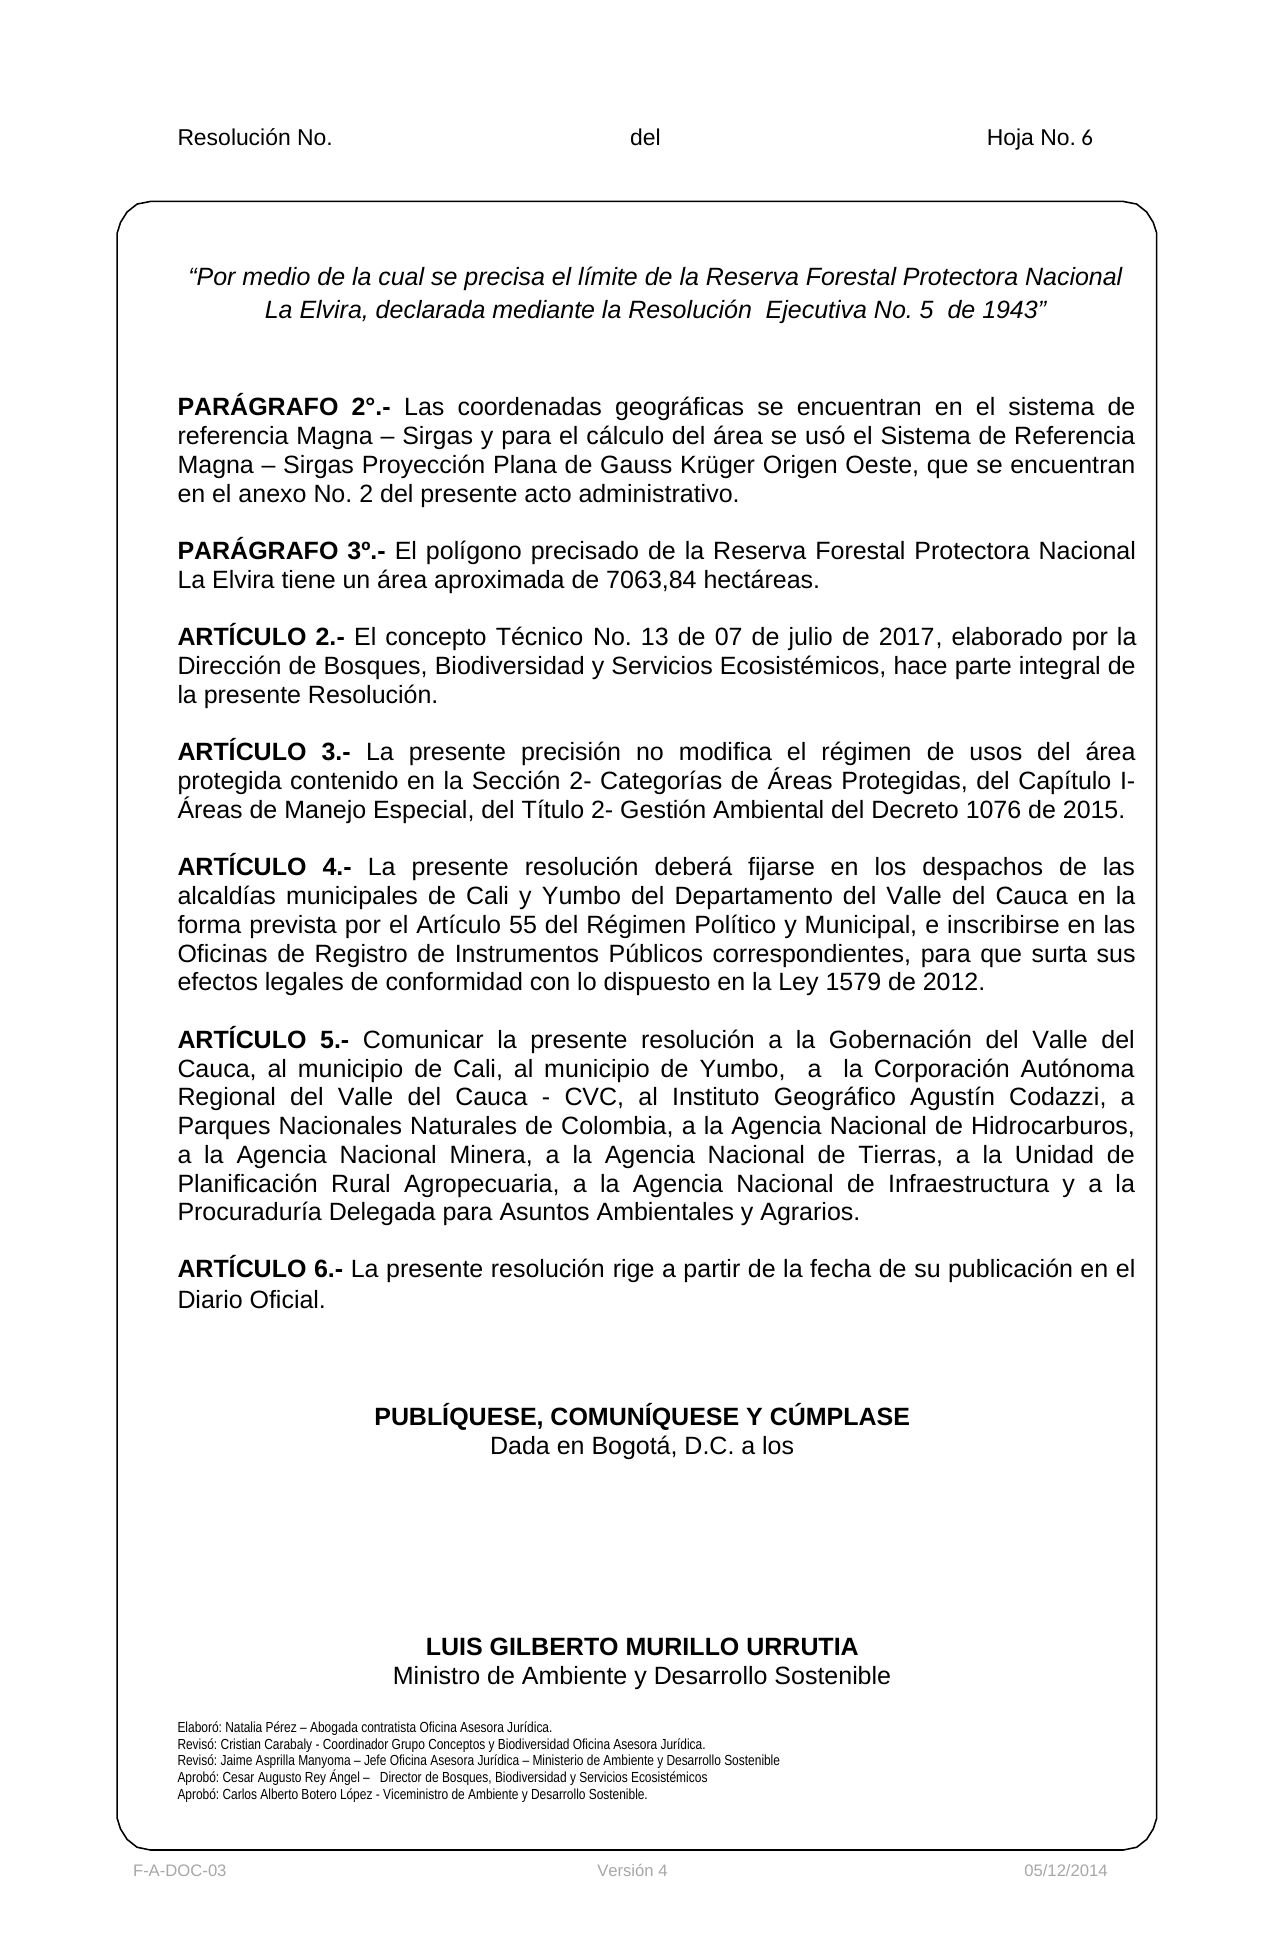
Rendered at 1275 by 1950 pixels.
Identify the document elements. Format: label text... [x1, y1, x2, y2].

text ARTÍCULO 4.- La presente resolución deberá fijarse en los despachos de las alcaldías municipales de Cali y Yumbo del Departamento del Valle del Cauca en la forma prevista por el Artículo 55 del Régimen Político y Municipal, e inscribirse en las Oficinas de Registro de Instrumentos Públicos correspondientes, para que surta sus efectos legales de conformidad con lo dispuesto en la Ley 1579 de 2012. [177, 852, 1137, 996]
text Elaboró: Natalia Pérez – Abogada contratista Oficina Asesora Jurídica. [177, 1719, 1137, 1735]
text PARÁGRAFO 3º.- El polígono precisado de la Reserva Forestal Protectora Nacional La Elvira tiene un área aproximada de 7063,84 hectáreas. [177, 536, 1137, 593]
text PUBLÍQUESE, COMUNÍQUESE Y CÚMPLASE [148, 1402, 1137, 1431]
text ARTÍCULO 6.- La presente resolución rige a partir de la fecha de su publicación en el Diario Oficial. [177, 1254, 1137, 1314]
text LUIS GILBERTO MURILLO URRUTIA [148, 1632, 1137, 1661]
text ARTÍCULO 3.- La presente precisión no modifica el régimen de usos del área protegida contenido en la Sección 2- Categorías de Áreas Protegidas, del Capítulo I- Áreas de Manejo Especial, del Título 2- Gestión Ambiental del Decreto 1076 de 2015. [177, 737, 1137, 823]
text PARÁGRAFO 2°.- Las coordenadas geográficas se encuentran en el sistema de referencia Magna – Sirgas y para el cálculo del área se usó el Sistema de Referencia Magna – Sirgas Proyección Plana de Gauss Krüger Origen Oeste, que se encuentran en el anexo No. 2 del presente acto administrativo. [177, 392, 1137, 507]
text Revisó: Cristian Carabaly - Coordinador Grupo Conceptos y Biodiversidad Oficina Asesora Jurídica. [177, 1735, 1137, 1752]
text Aprobó: Carlos Alberto Botero López - Viceministro de Ambiente y Desarrollo Sostenible. [177, 1786, 1137, 1802]
text Dada en Bogotá, D.C. a los [148, 1431, 1137, 1460]
text ARTÍCULO 5.- Comunicar la presente resolución a la Gobernación del Valle del Cauca, al municipio de Cali, al municipio de Yumbo, a la Corporación Autónoma Regional del Valle del Cauca - CVC, al Instituto Geográfico Agustín Codazzi, a Parques Nacionales Naturales de Colombia, a la Agencia Nacional de Hidrocarburos, a la Agencia Nacional Minera, a la Agencia Nacional de Tierras, a la Unidad de Planificación Rural Agropecuaria, a la Agencia Nacional de Infraestructura y a la Procuraduría Delegada para Asuntos Ambientales y Agrarios. [177, 1025, 1137, 1226]
text Revisó: Jaime Asprilla Manyoma – Jefe Oficina Asesora Jurídica – Ministerio de Ambiente y Desarrollo Sostenible [177, 1752, 1137, 1769]
text Ministro de Ambiente y Desarrollo Sostenible [148, 1661, 1137, 1690]
text ARTÍCULO 2.- El concepto Técnico No. 13 de 07 de julio de 2017, elaborado por la Dirección de Bosques, Biodiversidad y Servicios Ecosistémicos, hace parte integral de la presente Resolución. [177, 622, 1137, 708]
text Aprobó: Cesar Augusto Rey Ángel – Director de Bosques, Biodiversidad y Servicios Ecosistémicos [177, 1769, 1137, 1786]
